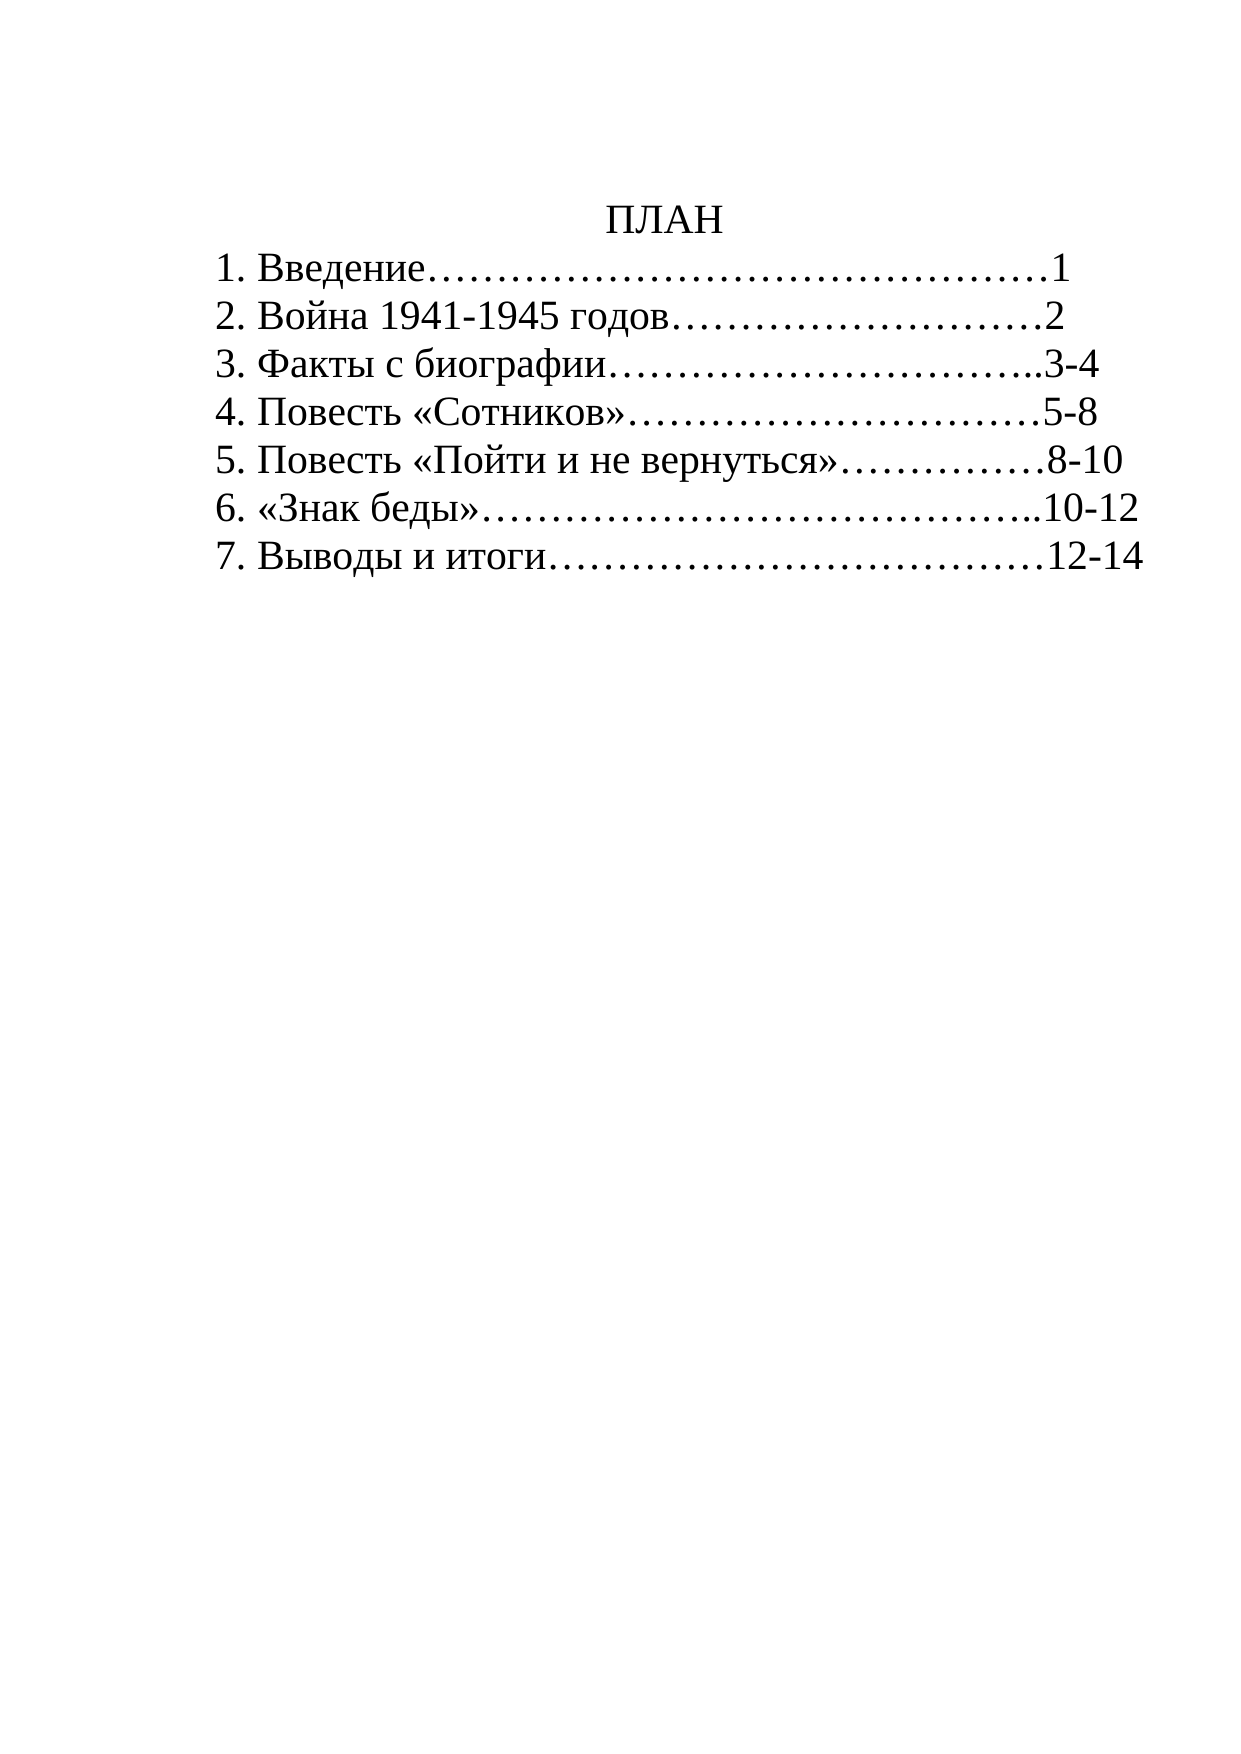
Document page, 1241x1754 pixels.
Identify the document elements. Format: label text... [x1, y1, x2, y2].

list Выводы и итоги………………………………12-14 [215, 530, 1152, 578]
list Факты с биографии…………………………..3-4 [215, 338, 1152, 386]
list Повесть «Пойти и не вернуться»……………8-10 [215, 434, 1152, 482]
list «Знак беды»…………………………………..10-12 [215, 482, 1152, 530]
list Повесть «Сотников»…………………………5-8 [215, 386, 1152, 434]
list Введение………………………………………1 [215, 243, 1152, 291]
subtitle ПЛАН [177, 195, 1152, 243]
list Война 1941-1945 годов………………………2 [215, 291, 1152, 338]
